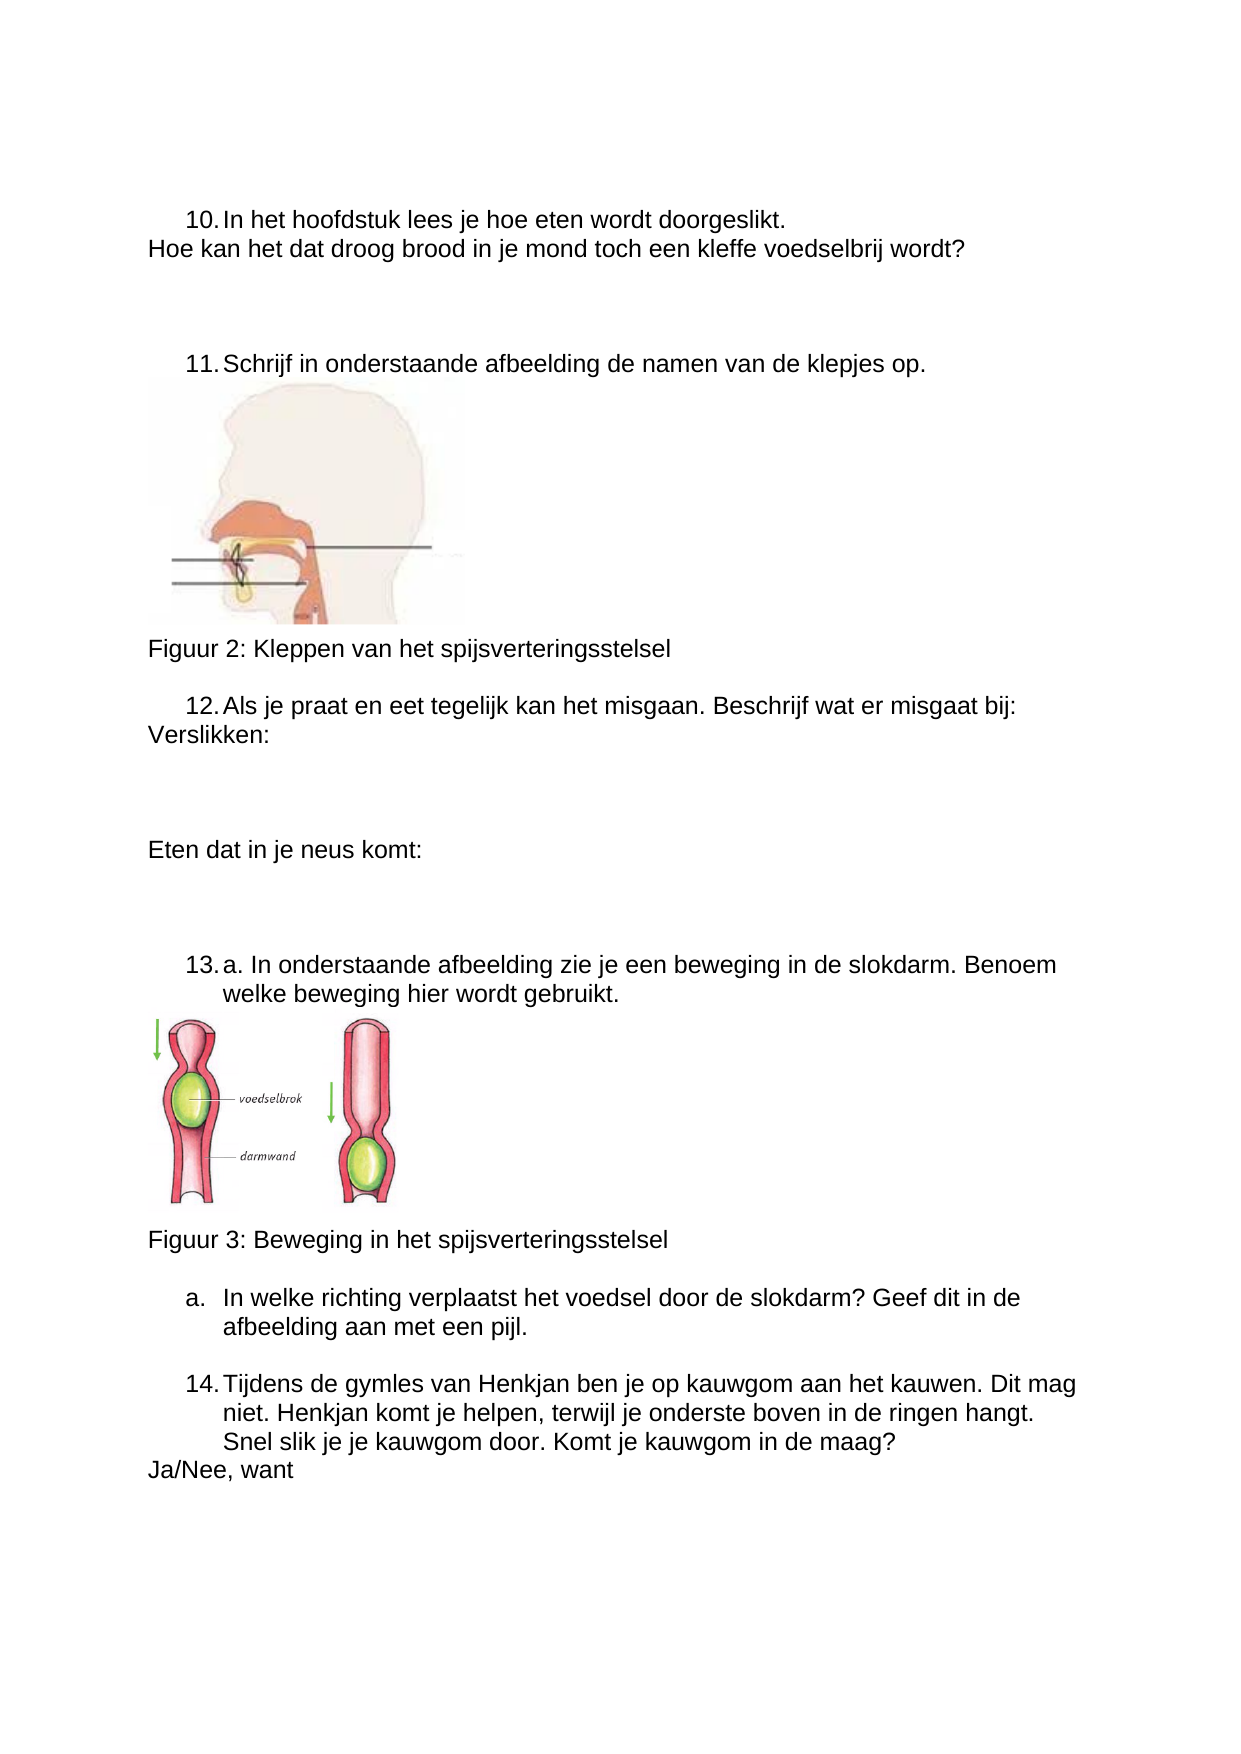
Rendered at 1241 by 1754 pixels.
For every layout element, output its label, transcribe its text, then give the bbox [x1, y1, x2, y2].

picture [147, 1007, 401, 1226]
list Als je praat en eet tegelijk kan het misgaan. Beschrijf wat er misgaat bij: [185, 691, 1093, 720]
picture [147, 377, 465, 634]
text Ja/Nee, want [148, 1456, 1093, 1484]
list Schrijf in onderstaande afbeelding de namen van de klepjes op. [185, 349, 1093, 378]
list Tijdens de gymles van Henkjan ben je op kauwgom aan het kauwen. Dit mag niet. Henkjan komt je helpen, terwijl je onderste boven in de ringen hangt. Snel slik je je kauwgom door. Komt je kauwgom in de maag? [185, 1369, 1093, 1456]
text Verslikken: [148, 720, 1093, 749]
text Figuur 3: Beweging in het spijsverteringsstelsel [148, 1226, 1093, 1254]
list a. In onderstaande afbeelding zie je een beweging in de slokdarm. Benoem welke beweging hier wordt gebruikt. [185, 950, 1093, 1008]
list In welke richting verplaatst het voedsel door de slokdarm? Geef dit in de afbeelding aan met een pijl. [185, 1283, 1093, 1341]
list In het hoofdstuk lees je hoe eten wordt doorgeslikt. [185, 205, 1093, 234]
text Eten dat in je neus komt: [148, 835, 1093, 864]
text Figuur 2: Kleppen van het spijsverteringsstelsel [148, 634, 1093, 663]
text Hoe kan het dat droog brood in je mond toch een kleffe voedselbrij wordt? [148, 234, 1093, 263]
